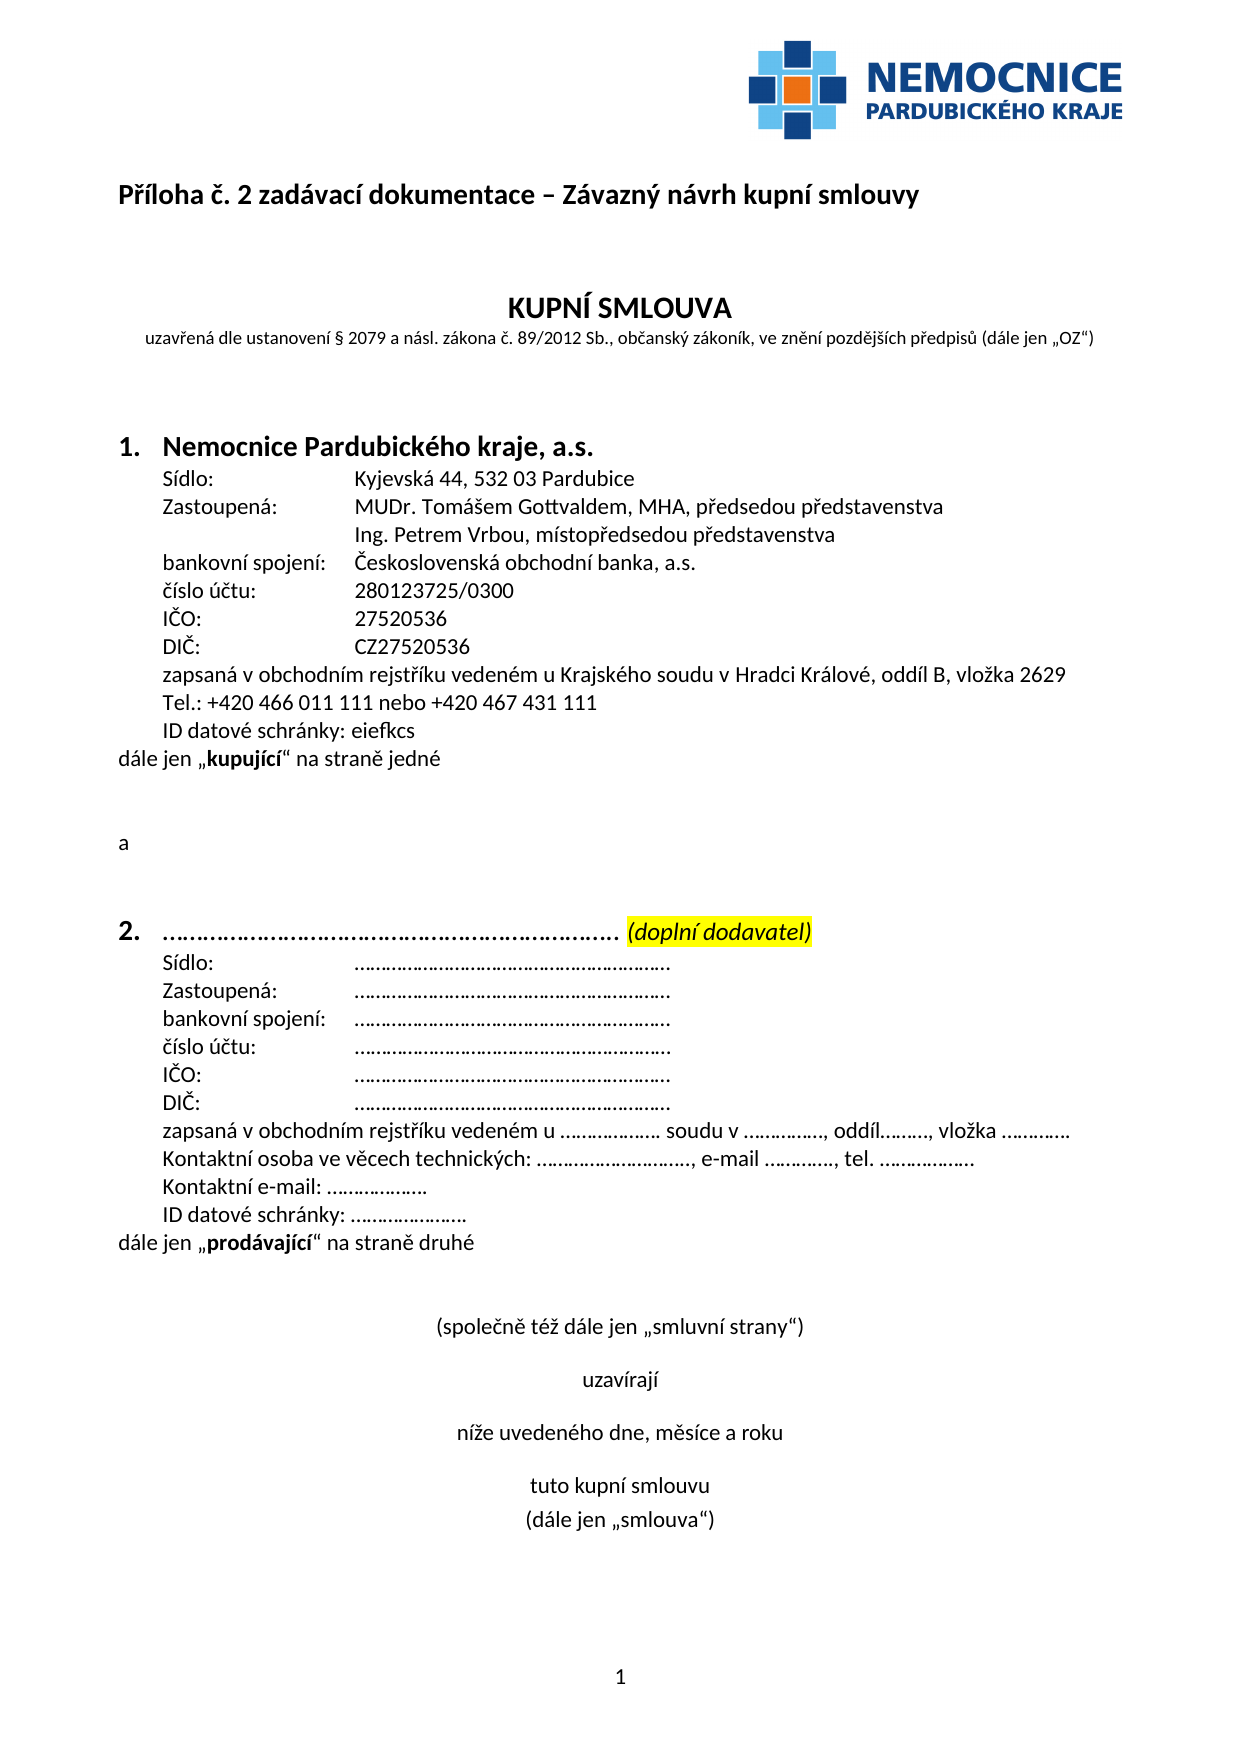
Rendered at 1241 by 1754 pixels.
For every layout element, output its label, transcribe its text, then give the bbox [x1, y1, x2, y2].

text Příloha č. 2 zadávací dokumentace – Závazný návrh kupní smlouvy [118, 176, 1122, 212]
list IČO: …………………………………………………… [118, 1060, 1122, 1088]
list ………………………………………………………….. (doplní dodavatel) [118, 912, 1122, 948]
subtitle níže uvedeného dne, měsíce a roku [118, 1418, 1122, 1446]
text číslo účtu: 280123725/0300 [118, 576, 1122, 604]
text uzavřená dle ustanovení § 2079 a násl. zákona č. 89/2012 Sb., občanský zákoník, ve znění pozdějších předpisů (dále jen „OZ“) [118, 326, 1122, 349]
text zapsaná v obchodním rejstříku vedeném u Krajského soudu v Hradci Králové, oddíl B, vložka 2629 [162, 660, 1122, 688]
text ID datové schránky: …………………. [118, 1200, 1122, 1228]
list Zastoupená: …………………………………………………… [162, 976, 1122, 1004]
text a [118, 828, 1122, 856]
text (společně též dále jen „smluvní strany“) [118, 1312, 1122, 1340]
list IČO: 27520536 [118, 604, 1122, 632]
list Sídlo: …………………………………………………… [118, 948, 1122, 976]
picture [747, 39, 1123, 141]
text bankovní spojení: …………………………………………………… [162, 1004, 1122, 1032]
text dále jen „kupující“ na straně jedné [118, 744, 1122, 772]
text číslo účtu: …………………………………………………… [162, 1032, 1122, 1060]
text ID datové schránky: eiefkcs [162, 716, 1122, 744]
text bankovní spojení: Československá obchodní banka, a.s. [118, 548, 1122, 576]
text (dále jen „smlouva“) [118, 1506, 1122, 1533]
text Ing. Petrem Vrbou, místopředsedou představenstva [118, 520, 1122, 548]
list Zastoupená: MUDr. Tomášem Gottvaldem, MHA, předsedou představenstva [118, 492, 1122, 520]
text Kontaktní osoba ve věcech technických: ……………………….., e-mail …………., tel. ……………… [162, 1144, 1122, 1172]
text DIČ: CZ27520536 [118, 632, 1122, 660]
list DIČ: …………………………………………………… [118, 1088, 1122, 1116]
text KUPNÍ SMLOUVA [118, 288, 1122, 326]
text Kontaktní e-mail: ………………. [118, 1172, 1122, 1200]
list Nemocnice Pardubického kraje, a.s. [118, 428, 1122, 464]
text zapsaná v obchodním rejstříku vedeném u ………………. soudu v ……………, oddíl………, vložka …………. [162, 1116, 1122, 1144]
subtitle uzavírají [118, 1365, 1122, 1393]
subtitle tuto kupní smlouvu [118, 1471, 1122, 1499]
list Sídlo: Kyjevská 44, 532 03 Pardubice [118, 464, 1122, 492]
text Tel.: +420 466 011 111 nebo +420 467 431 111 [162, 688, 1122, 716]
text dále jen „prodávající“ na straně druhé [118, 1228, 1122, 1256]
